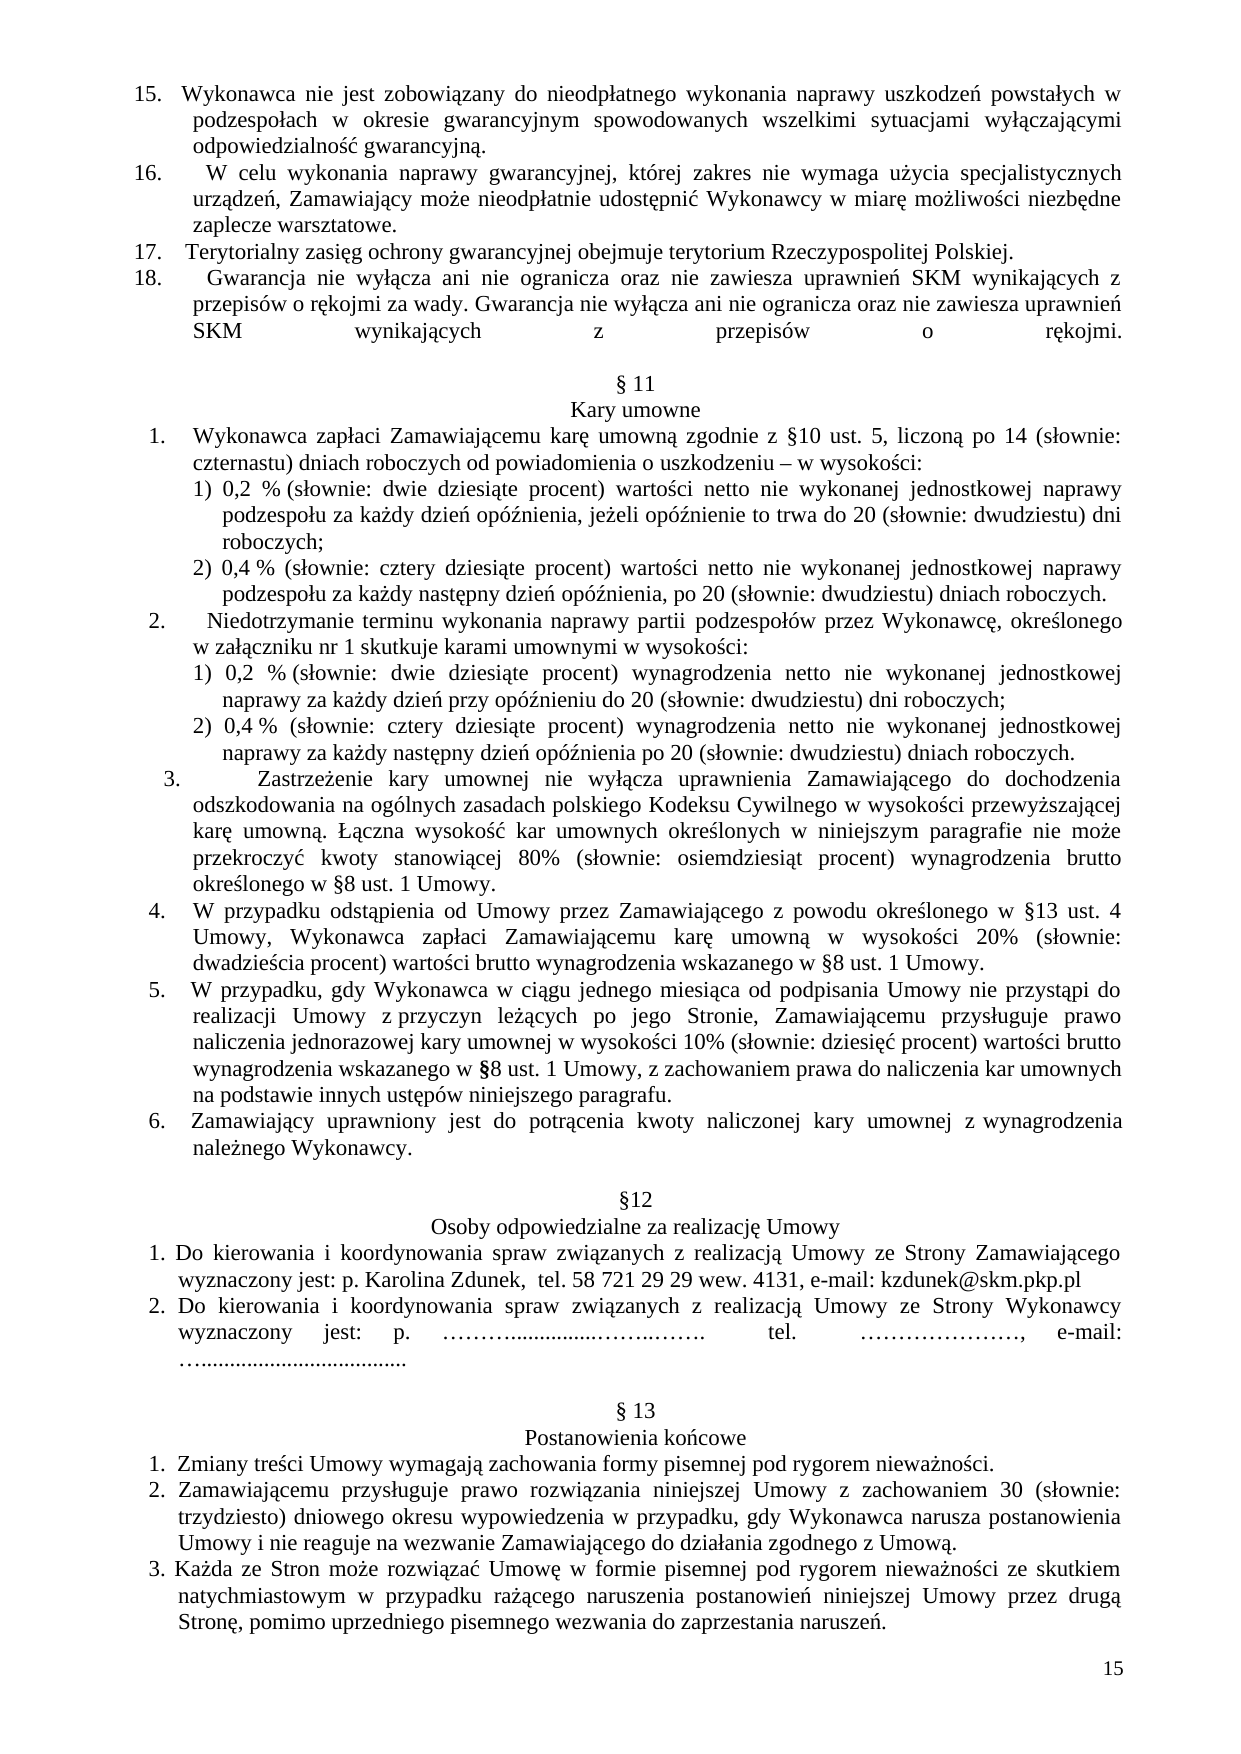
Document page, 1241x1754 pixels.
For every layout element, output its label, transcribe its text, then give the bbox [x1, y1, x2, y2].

text 2. Niedotrzymanie terminu wykonania naprawy partii podzespołów przez Wykonawcę, określonego w załączniku nr 1 skutkuje karami umownymi w wysokości: [148, 607, 1123, 659]
text 2) 0,4 % (słownie: cztery dziesiąte procent) wynagrodzenia netto nie wykonanej jednostkowej naprawy za każdy następny dzień opóźnienia po 20 (słownie: dwudziestu) dniach roboczych. [193, 712, 1123, 765]
text Postanowienia końcowe [148, 1424, 1123, 1450]
text 1) 0,2 % (słownie: dwie dziesiąte procent) wynagrodzenia netto nie wykonanej jednostkowej naprawy za każdy dzień przy opóźnieniu do 20 (słownie: dwudziestu) dni roboczych; [193, 659, 1123, 712]
text 2. Do kierowania i koordynowania spraw związanych z realizacją Umowy ze Strony Wykonawcy wyznaczony jest: p. ………...............……..……. tel. …………………, e-mail: ….................................... [148, 1292, 1123, 1371]
text 18. Gwarancja nie wyłącza ani nie ogranicza oraz nie zawiesza uprawnień SKM wynikających z przepisów o rękojmi za wady. Gwarancja nie wyłącza ani nie ogranicza oraz nie zawiesza uprawnień SKM wynikających z przepisów o rękojmi. [133, 264, 1123, 369]
text 16. W celu wykonania naprawy gwarancyjnej, której zakres nie wymaga użycia specjalistycznych urządzeń, Zamawiający może nieodpłatnie udostępnić Wykonawcy w miarę możliwości niezbędne zaplecze warsztatowe. [133, 159, 1123, 238]
list Wykonawca zapłaci Zamawiającemu karę umowną zgodnie z §10 ust. 5, liczoną po 14 (słownie: czternastu) dniach roboczych od powiadomienia o uszkodzeniu – w wysokości: [148, 422, 1123, 475]
text 4. W przypadku odstąpienia od Umowy przez Zamawiającego z powodu określonego w §13 ust. 4 Umowy, Wykonawca zapłaci Zamawiającemu karę umowną w wysokości 20% (słownie: dwadzieścia procent) wartości brutto wynagrodzenia wskazanego w §8 ust. 1 Umowy. [148, 897, 1123, 976]
text 6. Zamawiający uprawniony jest do potrącenia kwoty naliczonej kary umownej z wynagrodzenia należnego Wykonawcy. [148, 1107, 1123, 1160]
text 17. Terytorialny zasięg ochrony gwarancyjnej obejmuje terytorium Rzeczypospolitej Polskiej. [133, 238, 1123, 264]
text 1. Do kierowania i koordynowania spraw związanych z realizacją Umowy ze Strony Zamawiającego wyznaczony jest: p. Karolina Zdunek, tel. 58 721 29 29 wew. 4131, e-mail: kzdunek@skm.pkp.pl [148, 1239, 1123, 1292]
text 11 [148, 369, 1123, 396]
text 1. Zmiany treści Umowy wymagają zachowania formy pisemnej pod rygorem nieważności. [148, 1450, 1123, 1476]
text 5. W przypadku, gdy Wykonawca w ciągu jednego miesiąca od podpisania Umowy nie przystąpi do realizacji Umowy z przyczyn leżących po jego Stronie, Zamawiającemu przysługuje prawo naliczenia jednorazowej kary umownej w wysokości 10% (słownie: dziesięć procent) wartości brutto wynagrodzenia wskazanego w 8 ust. 1 Umowy, z zachowaniem prawa do naliczenia kar umownych na podstawie innych ustępów niniejszego paragrafu. [148, 976, 1123, 1107]
text §12 [148, 1187, 1123, 1213]
text Osoby odpowiedzialne za realizację Umowy [148, 1213, 1123, 1239]
text 1) 0,2 % (słownie: dwie dziesiąte procent) wartości netto nie wykonanej jednostkowej naprawy podzespołu za każdy dzień opóźnienia, jeżeli opóźnienie to trwa do 20 (słownie: dwudziestu) dni roboczych; [193, 475, 1123, 554]
text 3. Każda ze Stron może rozwiązać Umowę w formie pisemnej pod rygorem nieważności ze skutkiem natychmiastowym w przypadku rażącego naruszenia postanowień niniejszej Umowy przez drugą Stronę, pomimo uprzedniego pisemnego wezwania do zaprzestania naruszeń. [148, 1556, 1123, 1634]
text 2. Zamawiającemu przysługuje prawo rozwiązania niniejszej Umowy z zachowaniem 30 (słownie: trzydziesto) dniowego okresu wypowiedzenia w przypadku, gdy Wykonawca narusza postanowienia Umowy i nie reaguje na wezwanie Zamawiającego do działania zgodnego z Umową. [148, 1476, 1123, 1556]
text 2) 0,4 % (słownie: cztery dziesiąte procent) wartości netto nie wykonanej jednostkowej naprawy podzespołu za każdy następny dzień opóźnienia, po 20 (słownie: dwudziestu) dniach roboczych. [193, 554, 1123, 607]
text 13 [148, 1397, 1123, 1424]
text 15. Wykonawca nie jest zobowiązany do nieodpłatnego wykonania naprawy uszkodzeń powstałych w podzespołach w okresie gwarancyjnym spowodowanych wszelkimi sytuacjami wyłączającymi odpowiedzialność gwarancyjną. [133, 80, 1123, 159]
text Kary umowne [148, 396, 1123, 422]
text 3. Zastrzeżenie kary umownej nie wyłącza uprawnienia Zamawiającego do dochodzenia odszkodowania na ogólnych zasadach polskiego Kodeksu Cywilnego w wysokości przewyższającej karę umowną. Łączna wysokość kar umownych określonych w niniejszym paragrafie nie może przekroczyć kwoty stanowiącej 80% (słownie: osiemdziesiąt procent) wynagrodzenia brutto określonego w §8 ust. 1 Umowy. [148, 765, 1123, 897]
